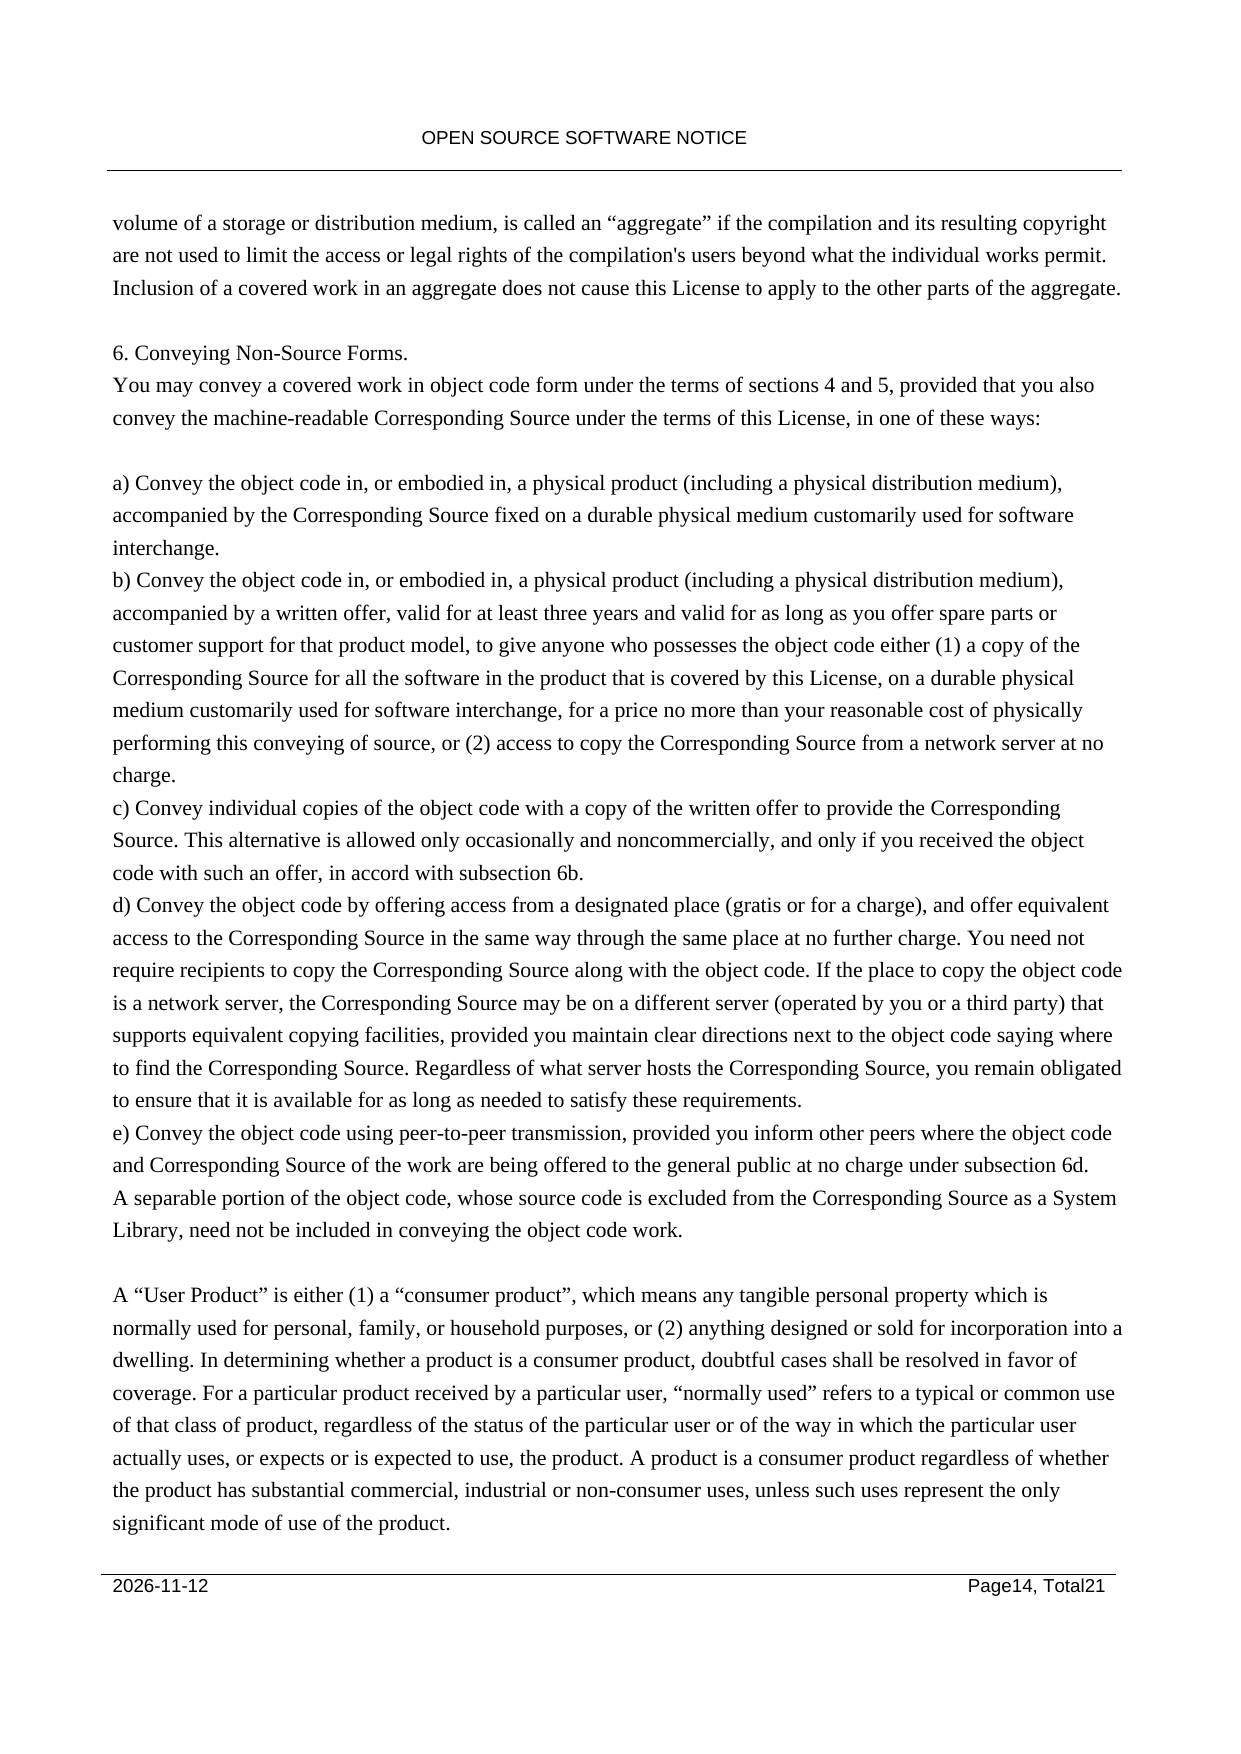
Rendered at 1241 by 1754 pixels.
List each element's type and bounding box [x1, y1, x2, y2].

text [112, 206, 1128, 1539]
